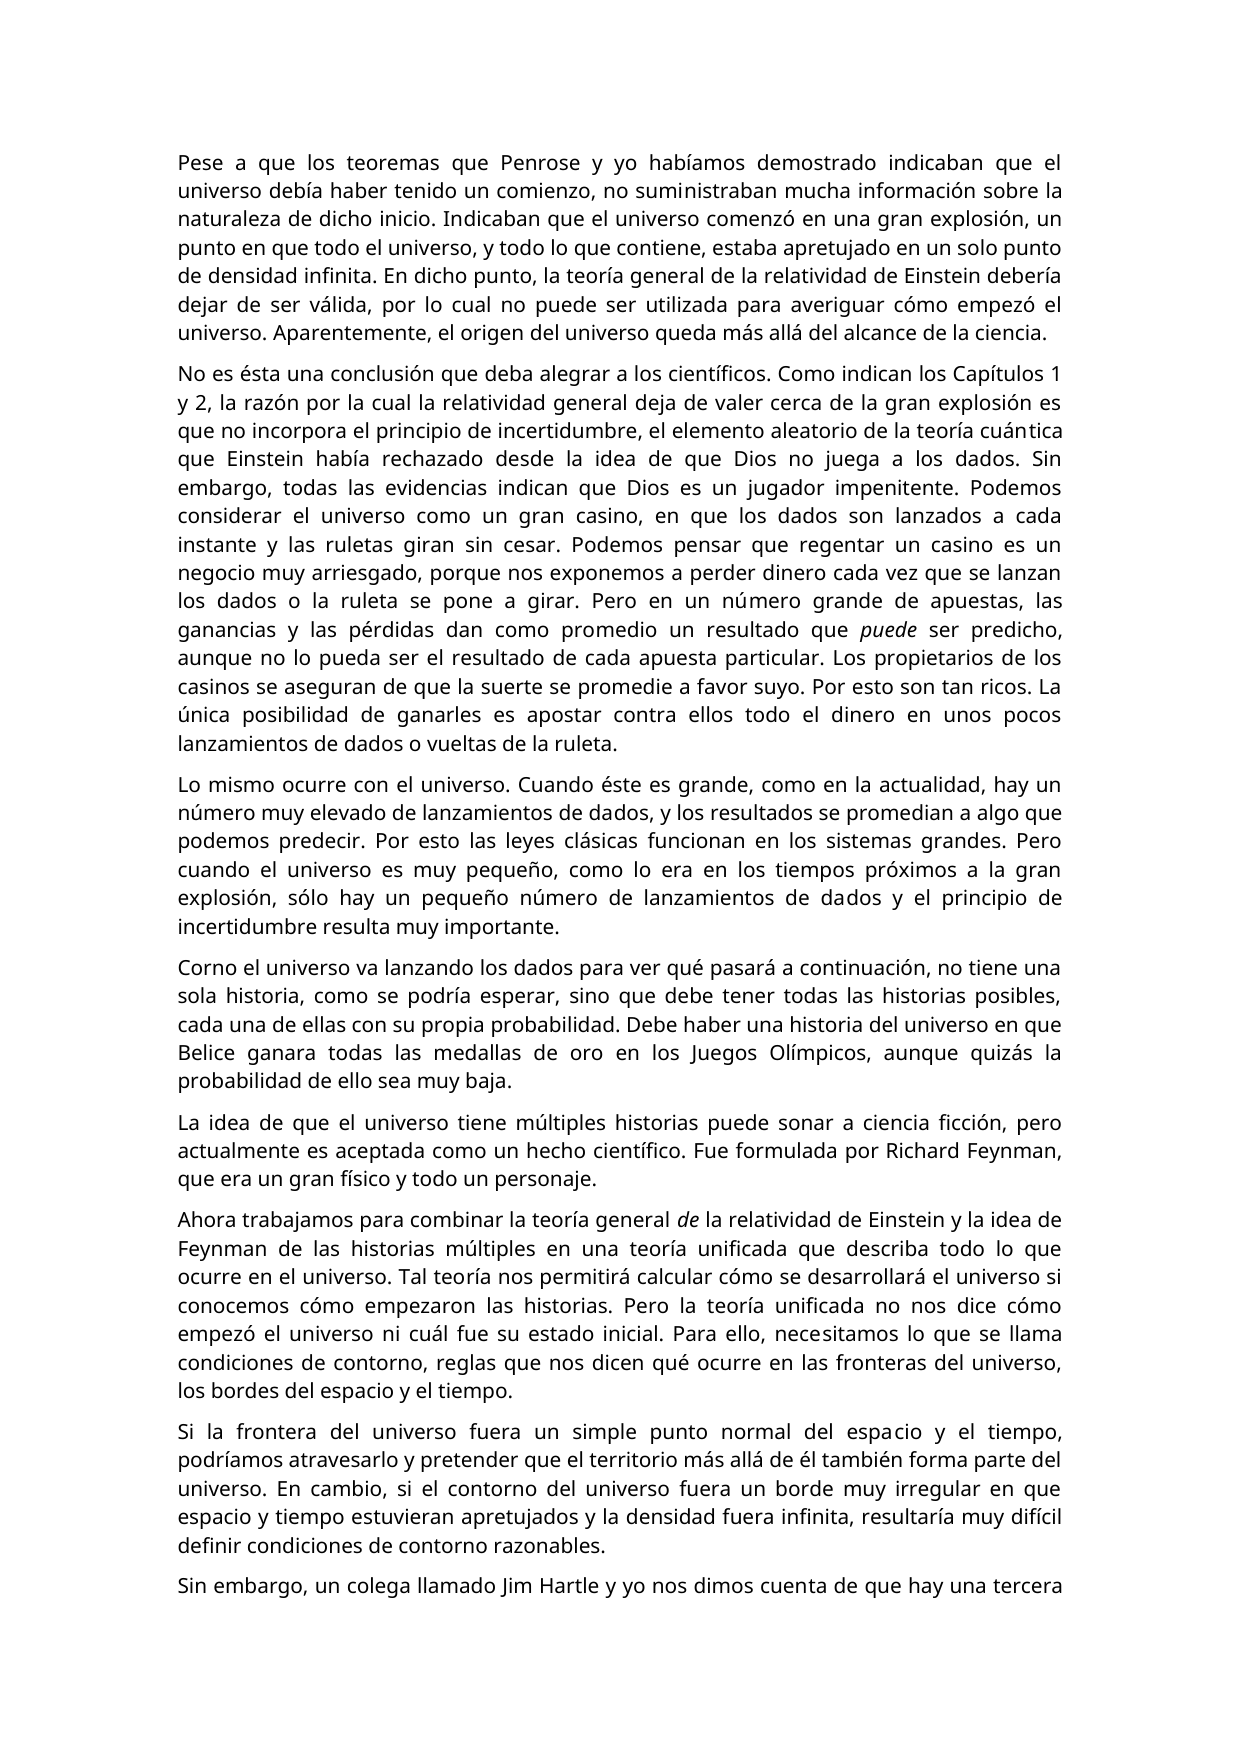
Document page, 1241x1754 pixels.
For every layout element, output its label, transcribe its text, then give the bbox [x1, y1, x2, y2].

text Lo mismo ocurre con el universo. Cuando éste es grande, como en la actualidad, hay un número muy elevado de lanzamientos de dados, y los resultados se promedian a algo que podemos predecir. Por esto las leyes clásicas funcionan en los sistemas grandes. Pero cuando el universo es muy pequeño, como lo era en los tiempos próximos a la gran explosión, sólo hay un pequeño número de lanzamientos de dados y el principio de incertidumbre resulta muy importante. [177, 770, 1063, 940]
text No es ésta una conclusión que deba alegrar a los científicos. Como indican los Capítulos 1 y 2, la razón por la cual la relatividad general deja de valer cerca de la gran explosión es que no incorpora el principio de incertidumbre, el elemento aleatorio de la teoría cuántica que Einstein había rechazado desde la idea de que Dios no juega a los dados. Sin embargo, todas las evidencias indican que Dios es un jugador impenitente. Podemos considerar el universo como un gran casino, en que los dados son lanzados a cada instante y las ruletas giran sin cesar. Podemos pensar que regentar un casino es un negocio muy arriesgado, porque nos exponemos a perder dinero cada vez que se lanzan los dados o la ruleta se pone a girar. Pero en un número grande de apuestas, las ganancias y las pérdidas dan como promedio un resultado que puede ser predicho, aunque no lo pueda ser el resultado de cada apuesta particular. Los propietarios de los casinos se aseguran de que la suerte se promedie a favor suyo. Por esto son tan ricos. La única posibilidad de ganarles es apostar contra ellos todo el dinero en unos pocos lanzamientos de dados o vueltas de la ruleta. [177, 359, 1063, 757]
text Corno el universo va lanzando los dados para ver qué pasará a continuación, no tiene una sola historia, como se podría esperar, sino que debe tener todas las historias posibles, cada una de ellas con su propia probabilidad. Debe haber una historia del universo en que Belice ganara todas las medallas de oro en los Juegos Olímpicos, aunque quizás la probabilidad de ello sea muy baja. [177, 953, 1063, 1095]
text La idea de que el universo tiene múltiples historias puede sonar a ciencia ficción, pero actualmente es aceptada como un hecho científico. Fue formulada por Richard Feynman, que era un gran físico y todo un personaje. [177, 1108, 1063, 1193]
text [177, 1572, 1063, 1600]
text Ahora trabajamos para combinar la teoría general de la relatividad de Einstein y la idea de Feynman de las historias múltiples en una teoría unificada que describa todo lo que ocurre en el universo. Tal teoría nos permitirá calcular cómo se desarrollará el universo si conocemos cómo empezaron las historias. Pero la teoría unificada no nos dice cómo empezó el universo ni cuál fue su estado inicial. Para ello, necesitamos lo que se llama condiciones de contorno, reglas que nos dicen qué ocurre en las fronteras del universo, los bordes del espacio y el tiempo. [177, 1205, 1063, 1404]
text Pese a que los teoremas que Penrose y yo habíamos demostrado indicaban que el universo debía haber tenido un comienzo, no suministraban mucha información sobre la naturaleza de dicho inicio. Indicaban que el universo comenzó en una gran explosión, un punto en que todo el universo, y todo lo que contiene, estaba apretujado en un solo punto de densidad infinita. En dicho punto, la teoría general de la relatividad de Einstein debería dejar de ser válida, por lo cual no puede ser utilizada para averiguar cómo empezó el universo. Aparentemente, el origen del universo queda más allá del alcance de la ciencia. [177, 148, 1063, 347]
text Si la frontera del universo fuera un simple punto normal del espacio y el tiempo, podríamos atravesarlo y pretender que el territorio más allá de él también forma parte del universo. En cambio, si el contorno del universo fuera un borde muy irregular en que espacio y tiempo estuvieran apretujados y la densidad fuera infinita, resultaría muy difícil definir condiciones de contorno razonables. [177, 1417, 1063, 1559]
